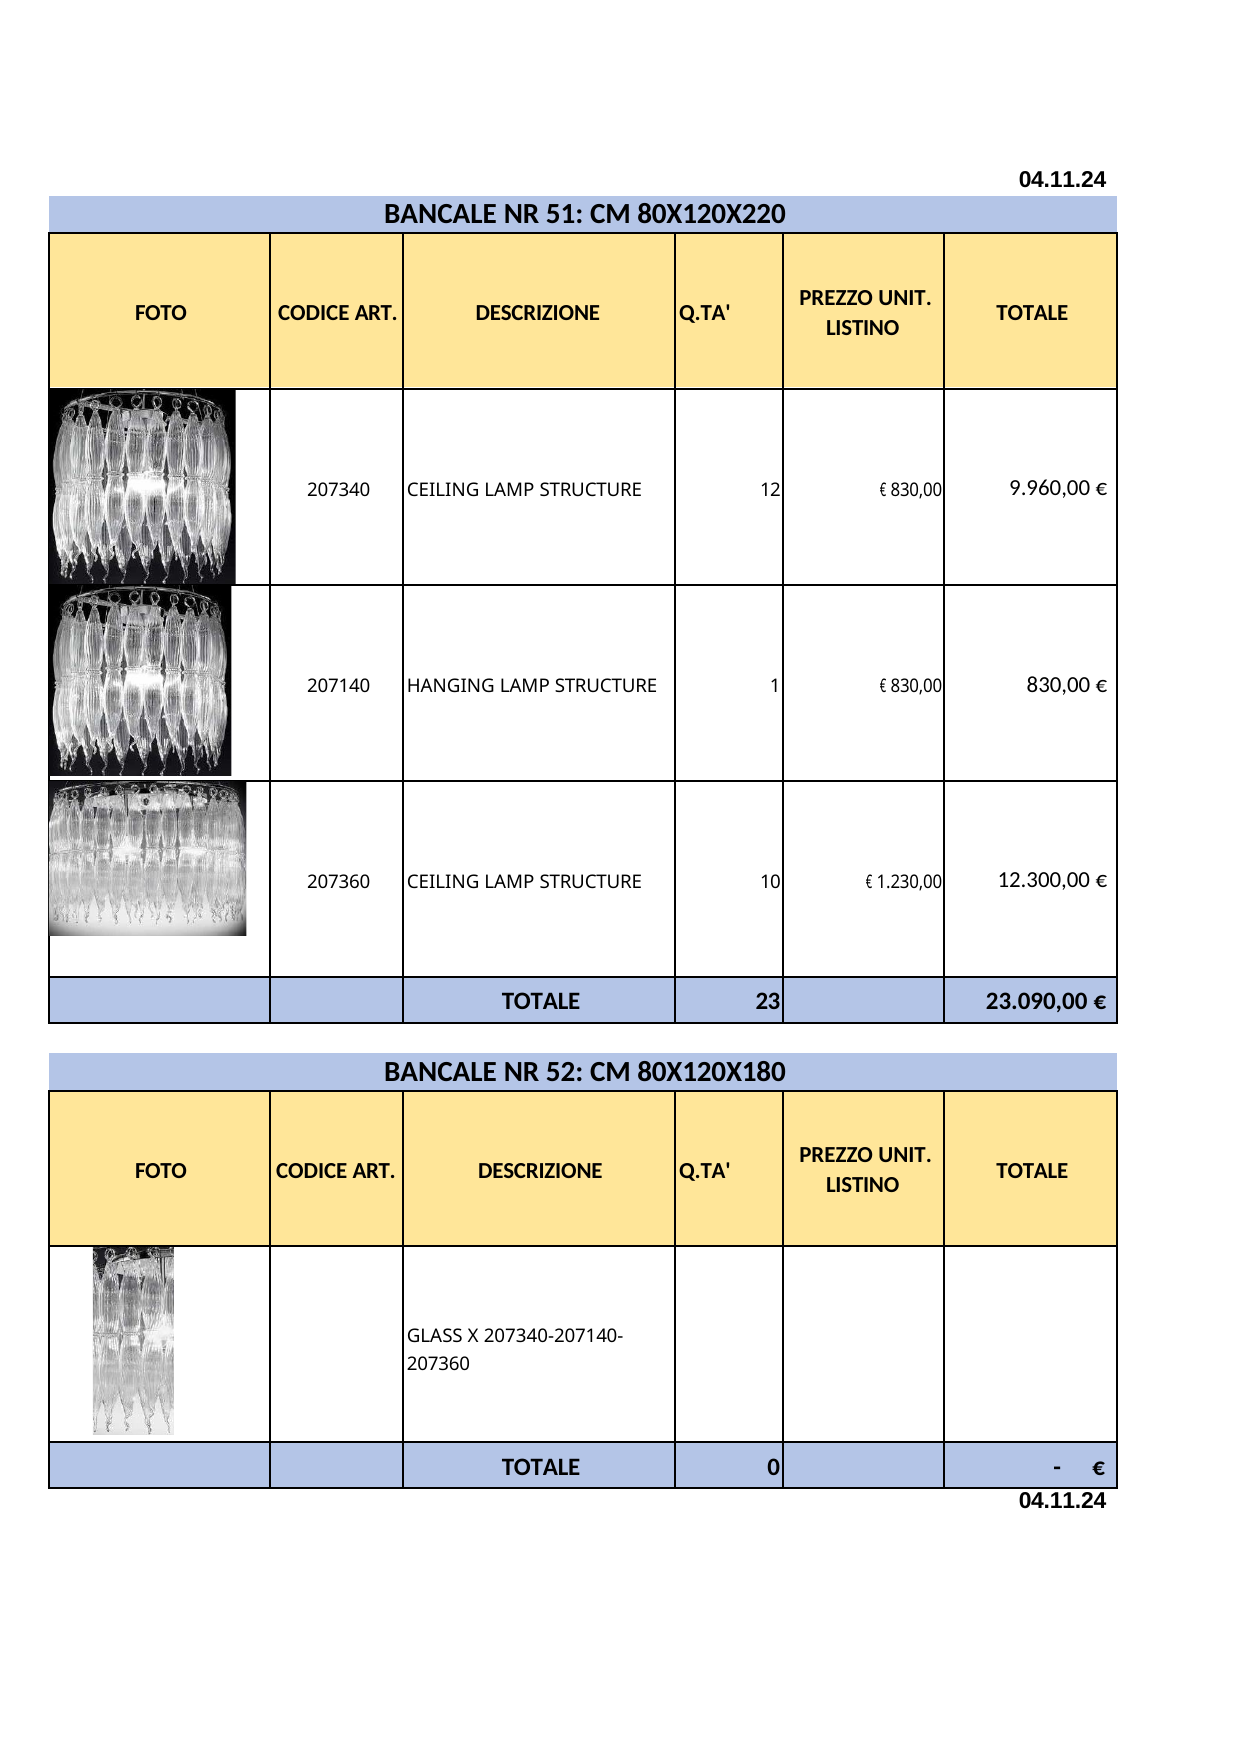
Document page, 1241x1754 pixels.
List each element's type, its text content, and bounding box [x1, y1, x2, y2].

table_cell CEILING LAMP STRUCTURE [404, 782, 674, 976]
table_cell [271, 1443, 402, 1487]
table_cell PREZZO UNIT. LISTINO [784, 234, 943, 387]
table_cell 207140 [271, 586, 402, 780]
picture [92, 1247, 174, 1435]
table_cell TOTALE [404, 1443, 674, 1487]
table_cell - € [945, 1443, 1116, 1487]
table_cell [271, 1247, 402, 1441]
table_cell 1 [676, 586, 782, 780]
table_header BANCALE NR 52: CM 80X120X180 [49, 1053, 1117, 1090]
table_cell GLASS X 207340-207140- 207360 [404, 1247, 674, 1441]
table_cell [50, 782, 269, 976]
table_cell BANCALE NR 51: CM 80X120X220 [49, 196, 1117, 232]
table_cell 9.960,00 € [945, 390, 1116, 584]
table_header 04.11.24 [49, 167, 1117, 196]
table_cell CODICE ART. [271, 1092, 402, 1245]
table_cell TOTALE [945, 234, 1116, 387]
table_cell [50, 978, 269, 1022]
table_cell [784, 1247, 943, 1441]
table_cell [676, 1247, 782, 1441]
table_cell [50, 586, 269, 780]
picture [48, 585, 232, 776]
table_cell € 1.230,00 [784, 782, 943, 976]
table_cell DESCRIZIONE [404, 1092, 674, 1245]
table_cell 12 [676, 390, 782, 584]
table_cell [784, 1443, 943, 1487]
table_cell DESCRIZIONE [404, 234, 674, 387]
table_cell TOTALE [945, 1092, 1116, 1245]
table_cell [784, 978, 943, 1022]
table_cell [271, 978, 402, 1022]
table_cell 12.300,00 € [945, 782, 1116, 976]
table_cell 830,00 € [945, 586, 1116, 780]
table_cell 23 [676, 978, 782, 1022]
table_cell [945, 1247, 1116, 1441]
table_cell Q.TA' [676, 1092, 782, 1245]
table_cell 207360 [271, 782, 402, 976]
table_cell TOTALE [404, 978, 674, 1022]
table_cell 23.090,00 € [945, 978, 1116, 1022]
table_cell [50, 1443, 269, 1487]
table_cell 10 [676, 782, 782, 976]
table_cell [50, 1247, 269, 1441]
table_cell CEILING LAMP STRUCTURE [404, 390, 674, 584]
table_header 04.11.24 [49, 1489, 1117, 1517]
table_cell 207340 [271, 390, 402, 584]
table_cell € 830,00 [784, 586, 943, 780]
table_cell CODICE ART. [271, 234, 402, 387]
table_cell FOTO [50, 1092, 269, 1245]
table_cell HANGING LAMP STRUCTURE [404, 586, 674, 780]
table_cell FOTO [50, 234, 269, 387]
table_cell € 830,00 [784, 390, 943, 584]
table_cell Q.TA' [676, 234, 782, 387]
table_cell 0 [676, 1443, 782, 1487]
table_cell PREZZO UNIT. LISTINO [784, 1092, 943, 1245]
picture [48, 389, 236, 584]
table_cell [236, 390, 269, 584]
picture [48, 781, 247, 936]
